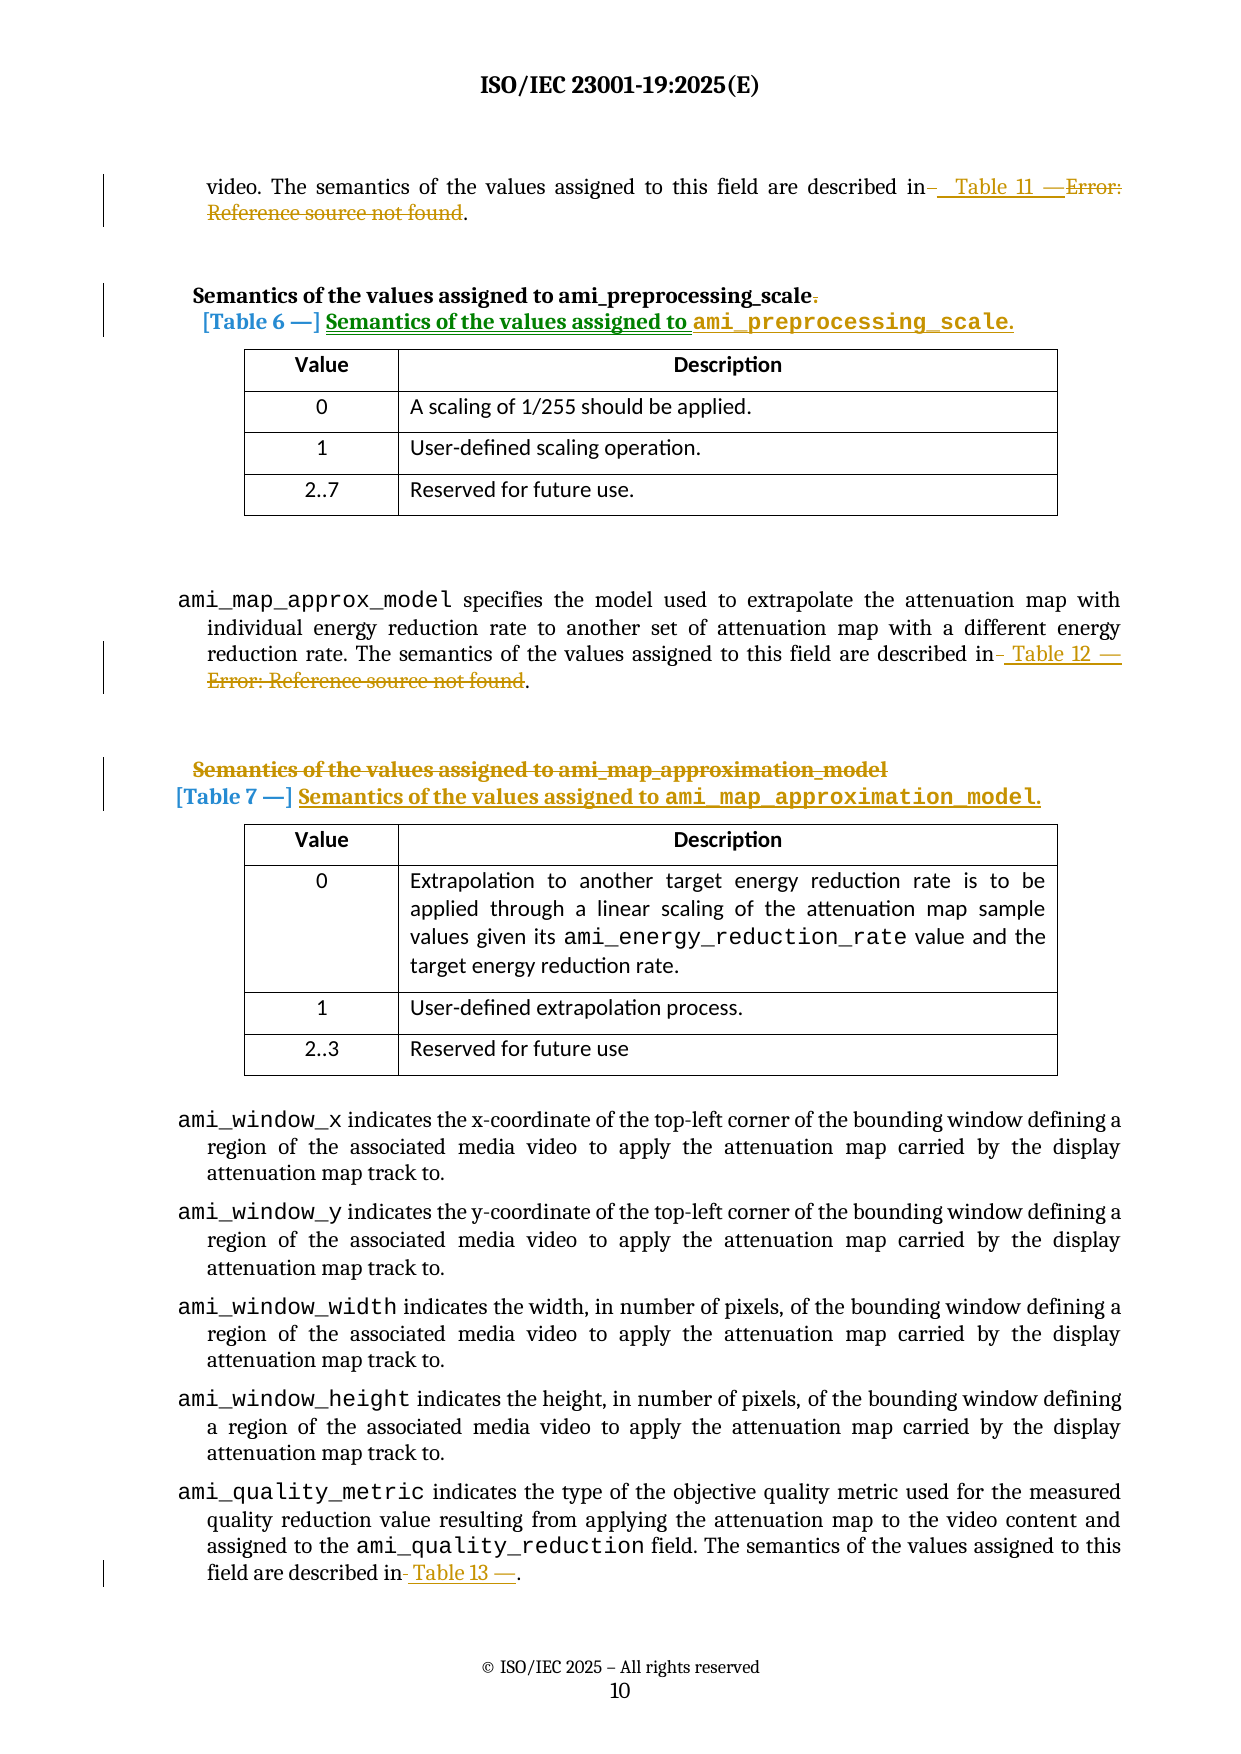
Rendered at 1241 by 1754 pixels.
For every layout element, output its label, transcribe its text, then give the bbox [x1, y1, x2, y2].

table_cell Extrapolation to another target energy reduction rate is to be applied through a linear scaling of the attenuation map sample values given its ami_energy_reduction_rate value and the target energy reduction rate. [399, 866, 1057, 992]
table_cell User-defined extrapolation process. [399, 993, 1057, 1033]
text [177, 174, 1122, 227]
table_header Value [245, 350, 398, 391]
table_header Value [245, 825, 398, 865]
table_header Description [399, 825, 1057, 865]
table_cell 2..7 [245, 475, 398, 515]
table_cell 0 [245, 866, 398, 992]
table_cell User-defined scaling operation. [399, 433, 1057, 474]
table_cell 0 [245, 392, 398, 432]
table_cell 2..3 [245, 1035, 398, 1075]
text ami_window_width indicates the width, in number of pixels, of the bounding window defining a region of the associated media video to apply the attenuation map carried by the display attenuation map track to. [177, 1293, 1122, 1374]
table_cell Reserved for future use [399, 1035, 1057, 1075]
table_cell Reserved for future use. [399, 475, 1057, 515]
text ami_window_x indicates the x-coordinate of the top-left corner of the bounding window defining a region of the associated media video to apply the attenuation map carried by the display attenuation map track to. [177, 1106, 1122, 1187]
table_cell A scaling of 1/255 should be applied. [399, 392, 1057, 432]
text ami_map_approx_model specifies the model used to extrapolate the attenuation map with individual energy reduction rate to another set of attenuation map with a different energy reduction rate. The semantics of the values assigned to this field are described in. [177, 587, 1122, 694]
table_header Description [399, 350, 1057, 391]
text ami_quality_metric indicates the type of the objective quality metric used for the measured quality reduction value resulting from applying the attenuation map to the video content and assigned to the ami_quality_reduction field. The semantics of the values assigned to this field are described in. [177, 1479, 1122, 1587]
text ami_window_y indicates the y-coordinate of the top-left corner of the bounding window defining a region of the associated media video to apply the attenuation map carried by the display attenuation map track to. [177, 1199, 1122, 1281]
table_cell 1 [245, 993, 398, 1033]
table_cell 1 [245, 433, 398, 474]
text ami_window_height indicates the height, in number of pixels, of the bounding window defining a region of the associated media video to apply the attenuation map carried by the display attenuation map track to. [177, 1386, 1122, 1466]
